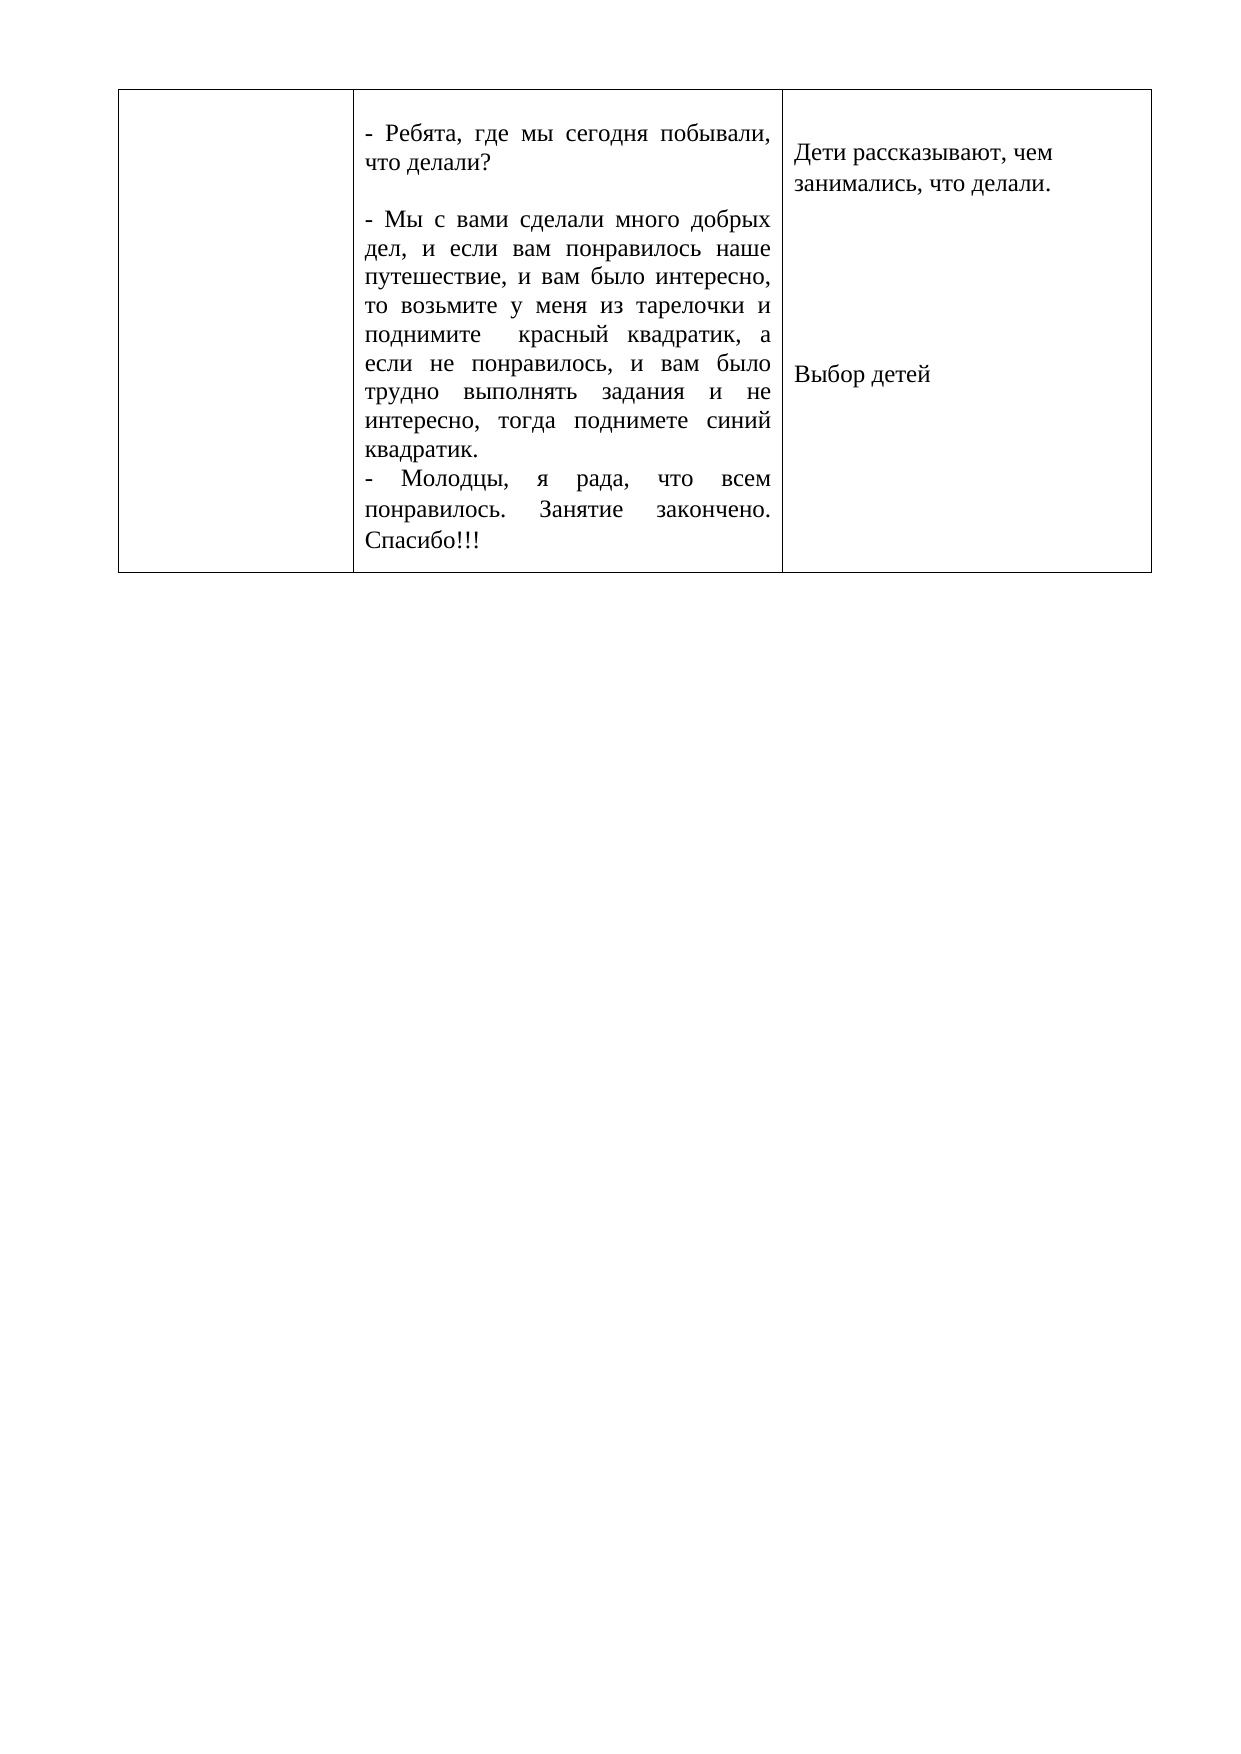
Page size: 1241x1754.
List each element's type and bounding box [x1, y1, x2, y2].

table_cell [354, 90, 782, 572]
table_cell [119, 90, 353, 572]
table_cell [783, 90, 1151, 572]
